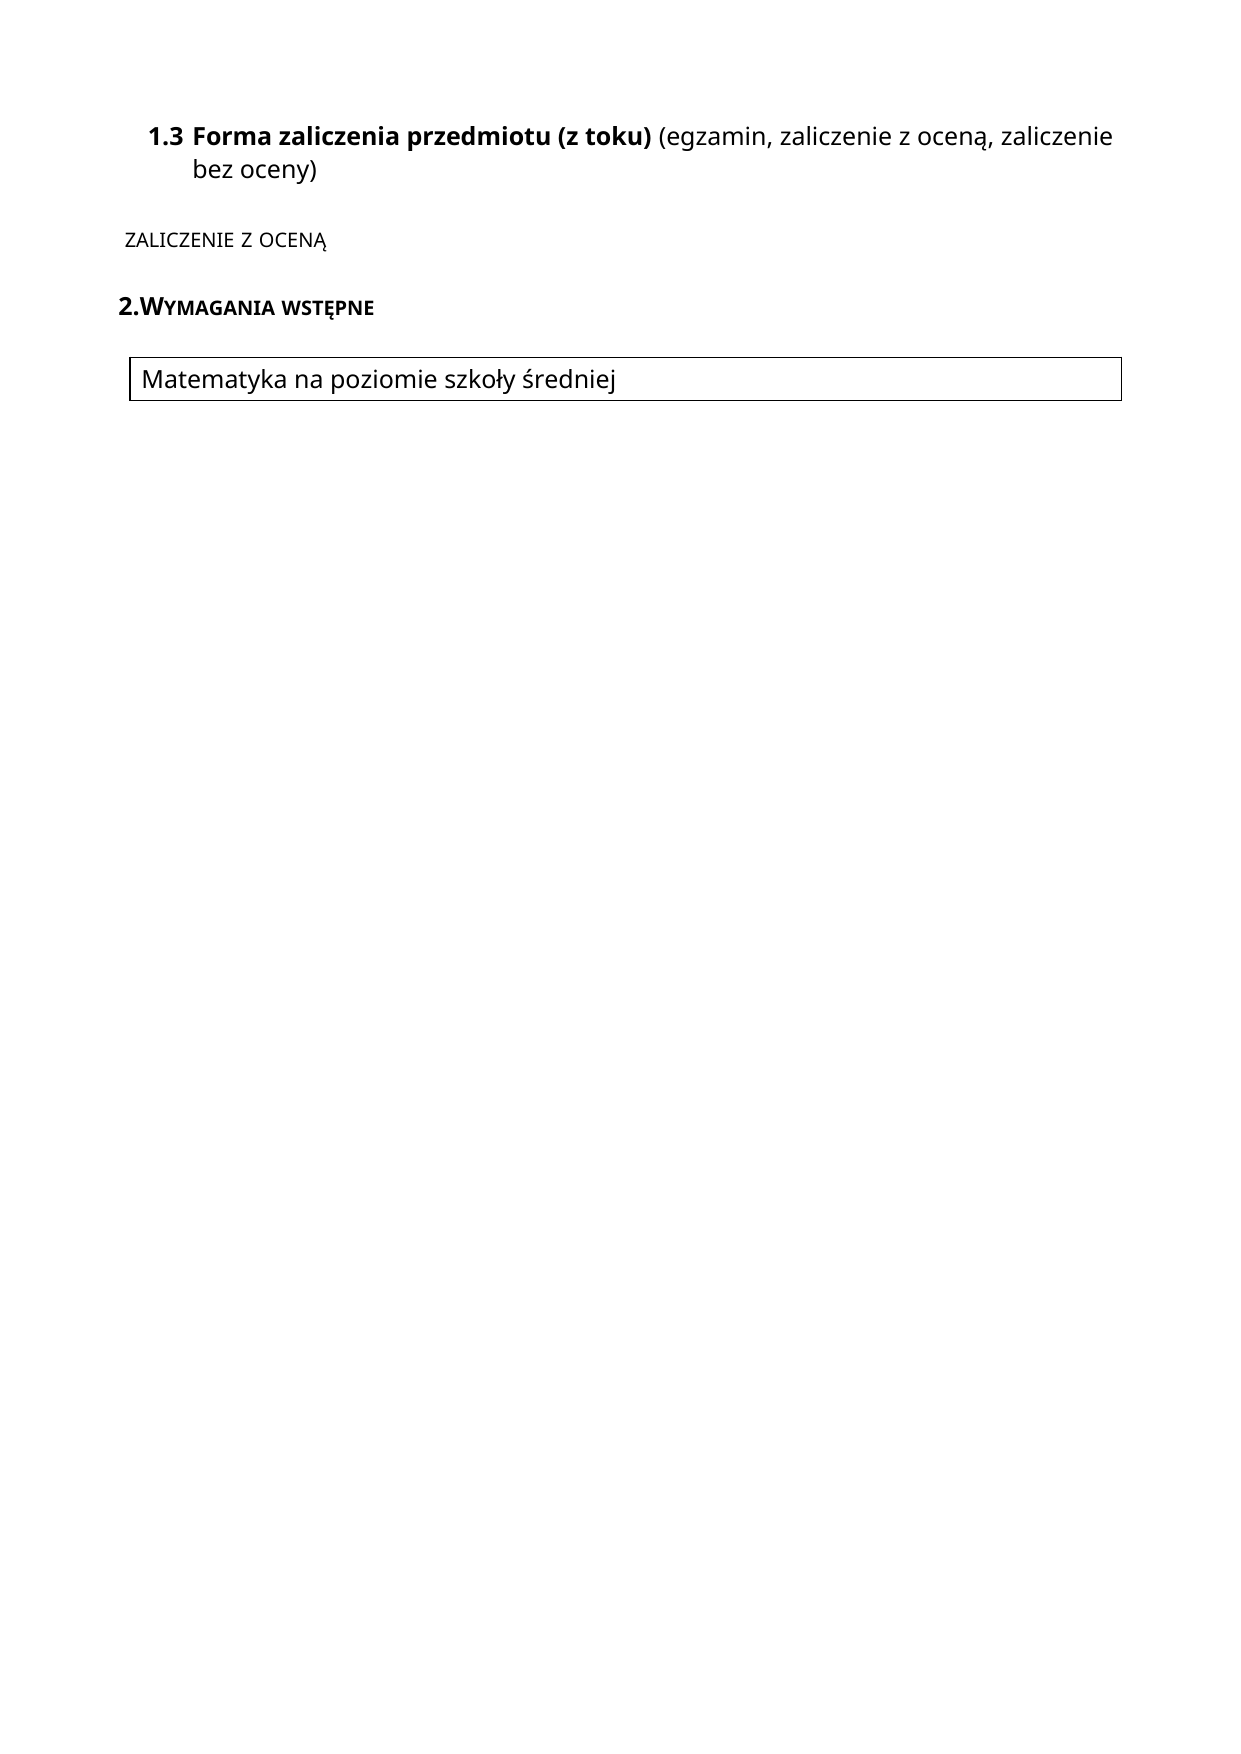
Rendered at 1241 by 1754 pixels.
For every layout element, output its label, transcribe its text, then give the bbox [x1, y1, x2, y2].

table_header Matematyka na poziomie szkoły średniej [131, 358, 1121, 400]
text 1.3 Forma zaliczenia przedmiotu (z toku) (egzamin, zaliczenie z oceną, zaliczenie bez oceny) [148, 118, 1122, 186]
text zaliczenie z oceną [118, 220, 1122, 254]
text 2.Wymagania wstępne [118, 288, 1122, 322]
